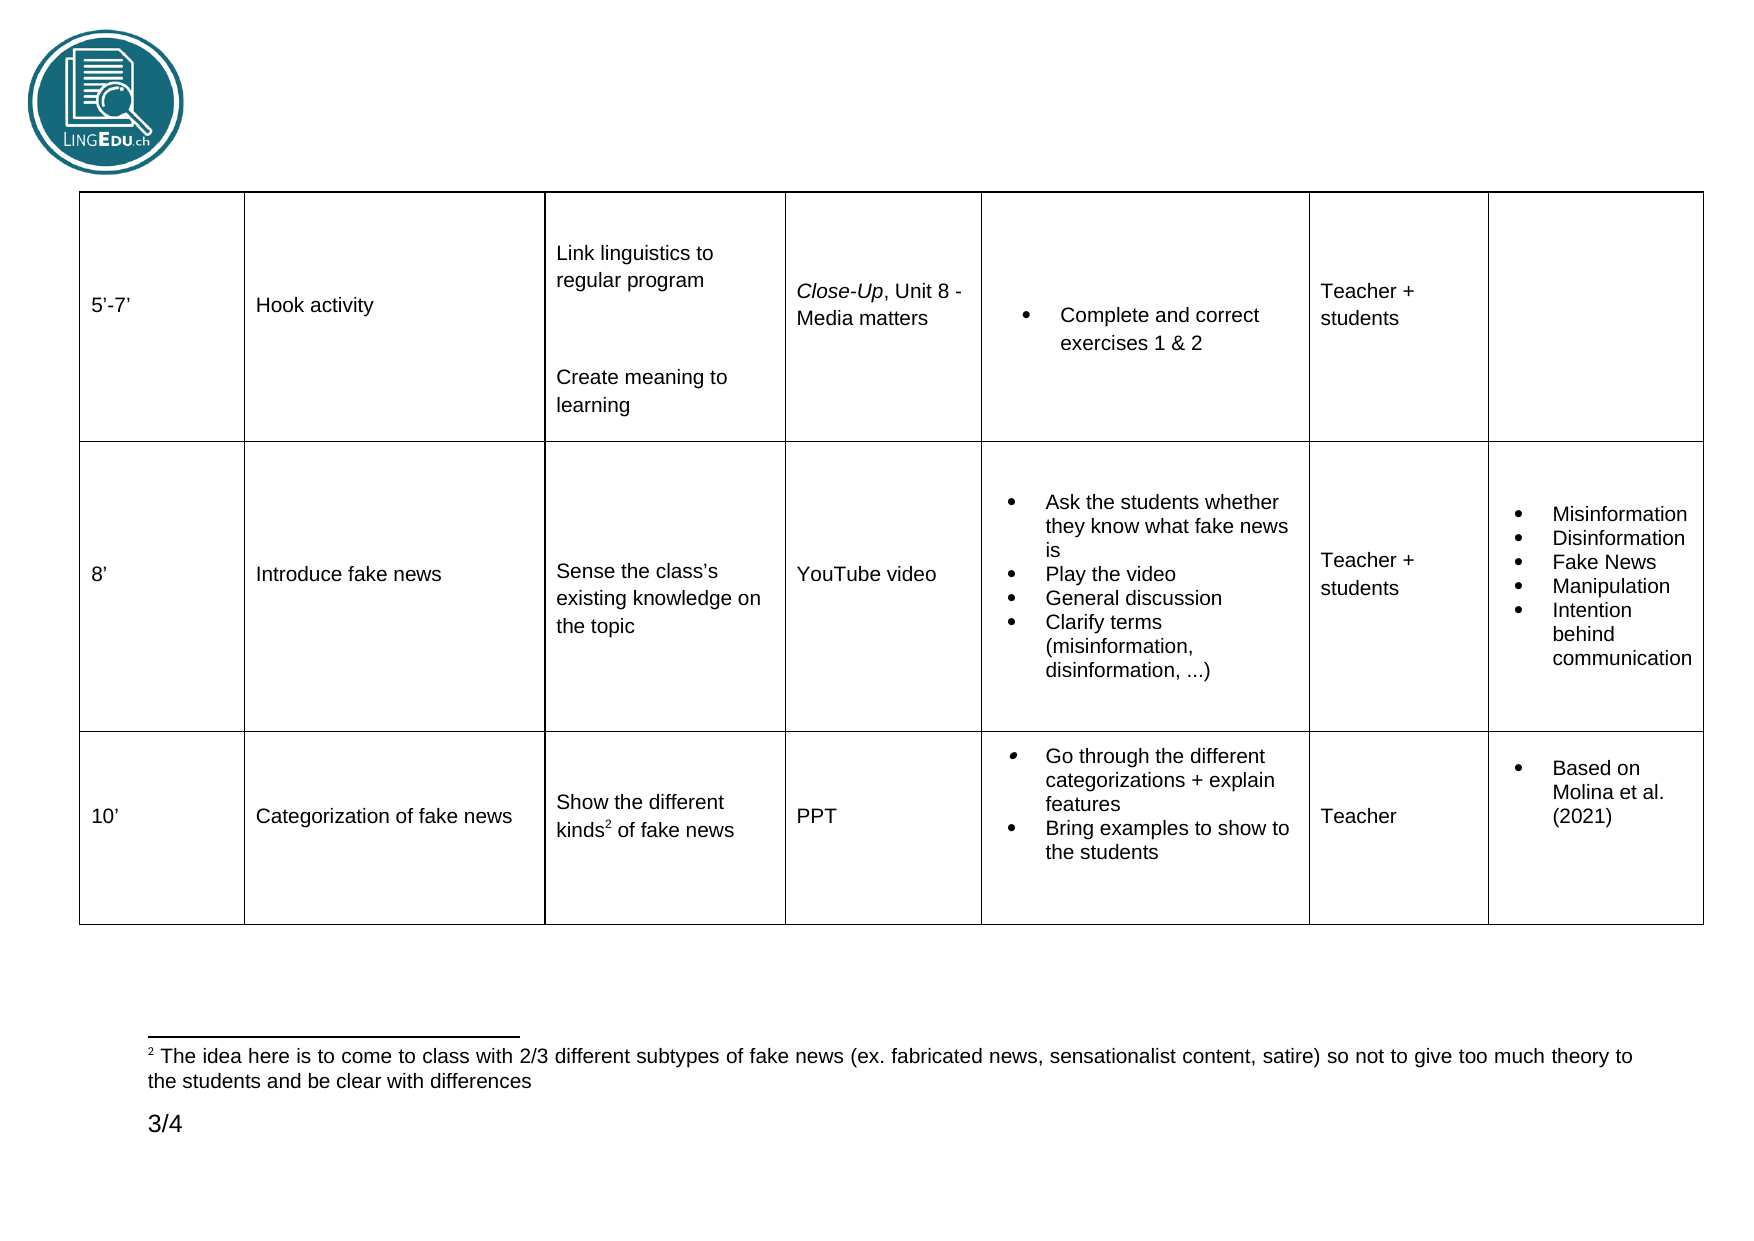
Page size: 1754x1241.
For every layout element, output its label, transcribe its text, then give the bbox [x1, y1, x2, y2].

picture [27, 29, 184, 175]
table_cell Teacher + students [1310, 193, 1488, 441]
table_cell Link linguistics to regular program Create meaning to learning [546, 193, 785, 441]
table_cell Teacher [1310, 732, 1488, 924]
table_cell Teacher + students [1310, 442, 1488, 731]
table_cell Misinformation Disinformation Fake News Manipulation Intention behind communication [1489, 442, 1703, 731]
table_cell PPT [786, 732, 981, 924]
table_cell 10’ [80, 732, 244, 924]
table_cell 8’ [80, 442, 244, 731]
table_cell Complete and correct exercises 1 & 2 [982, 193, 1309, 441]
table_cell Ask the students whether they know what fake news is Play the video General discussion Clarify terms (misinformation, disinformation, ...) [982, 442, 1309, 731]
table_cell YouTube video [786, 442, 981, 731]
table_cell Close-Up, Unit 8 - Media matters [786, 193, 981, 441]
table_cell [1489, 193, 1703, 441]
table_cell Hook activity [245, 193, 544, 441]
table_cell 5’-7’ [80, 193, 244, 441]
table_cell Go through the different categorizations + explain features Bring examples to show to the students [982, 732, 1309, 924]
table_cell Based on Molina et al. (2021) [1489, 732, 1703, 924]
table_cell Sense the class’s existing knowledge on the topic [546, 442, 785, 731]
table_cell Introduce fake news [245, 442, 544, 731]
table_cell Show the different kinds of fake news [546, 732, 785, 924]
table_cell Categorization of fake news [245, 732, 544, 924]
